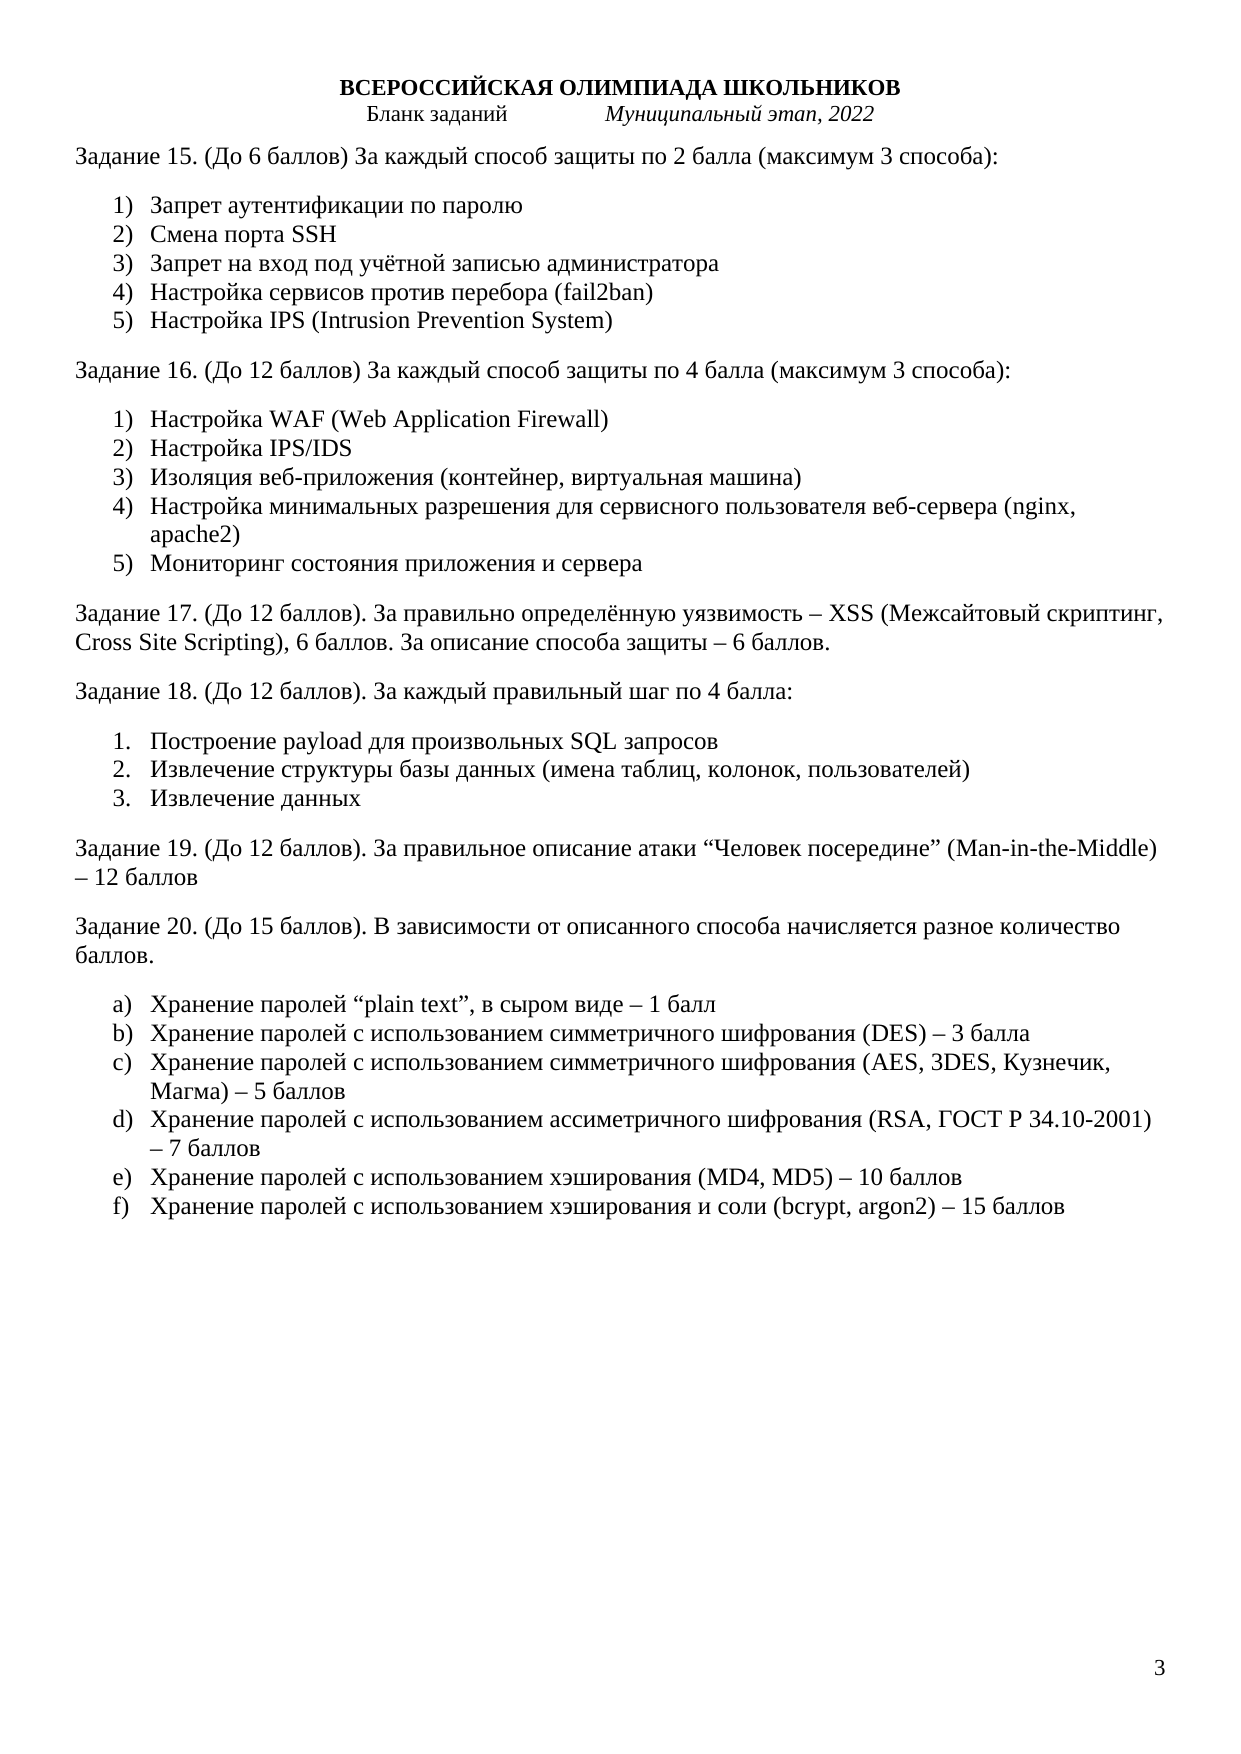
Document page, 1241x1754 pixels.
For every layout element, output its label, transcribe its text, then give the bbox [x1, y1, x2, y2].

list Смена порта SSH [112, 219, 1165, 248]
list Настройка минимальных разрешения для сервисного пользователя веб-сервера (nginx, apache2) [112, 491, 1165, 548]
list Настройка сервисов против перебора (fail2ban) [112, 277, 1165, 305]
list Хранение паролей с использованием ассиметричного шифрования (RSA, ГОСТ Р 34.10-2001) – 7 баллов [112, 1104, 1165, 1162]
list Запрет аутентификации по паролю [112, 190, 1165, 219]
text Задание 20. (До 15 баллов). В зависимости от описанного способа начисляется разное количество баллов. [75, 911, 1165, 969]
list Хранение паролей с использованием хэширования (MD4, MD5) – 10 баллов [112, 1162, 1165, 1191]
list Запрет на вход под учётной записью администратора [112, 248, 1165, 277]
list Хранение паролей с использованием хэширования и соли (bcrypt, argon2) – 15 баллов [112, 1191, 1165, 1219]
list Хранение паролей с использованием симметричного шифрования (DES) – 3 балла [112, 1018, 1165, 1047]
text Задание 17. (До 12 баллов). За правильно определённую уязвимость – XSS (Межсайтовый скриптинг, Cross Site Scripting), 6 баллов. За описание способа защиты – 6 баллов. [75, 598, 1165, 655]
text Задание 18. (До 12 баллов). За каждый правильный шаг по 4 балла: [75, 676, 1165, 705]
list Настройка WAF (Web Application Firewall) [112, 404, 1165, 433]
list Извлечение структуры базы данных (имена таблиц, колонок, пользователей) [112, 754, 1165, 783]
list Построение payload для произвольных SQL запросов [112, 726, 1165, 754]
list Мониторинг состояния приложения и сервера [112, 548, 1165, 577]
text Задание 19. (До 12 баллов). За правильное описание атаки “Человек посередине” (Man-in-the-Middle) – 12 баллов [75, 833, 1165, 890]
text Задание 16. (До 12 баллов) За каждый способ защиты по 4 балла (максимум 3 способа): [75, 355, 1165, 384]
list Изоляция веб-приложения (контейнер, виртуальная машина) [112, 462, 1165, 491]
list Извлечение данных [112, 783, 1165, 812]
text Задание 15. (До 6 баллов) За каждый способ защиты по 2 балла (максимум 3 способа): [75, 141, 1165, 169]
list Хранение паролей “plain text”, в сыром виде – 1 балл [112, 989, 1165, 1018]
list Настройка IPS (Intrusion Prevention System) [112, 305, 1165, 334]
list Настройка IPS/IDS [112, 433, 1165, 462]
list Хранение паролей с использованием симметричного шифрования (AES, 3DES, Кузнечик, Магма) – 5 баллов [112, 1047, 1165, 1104]
